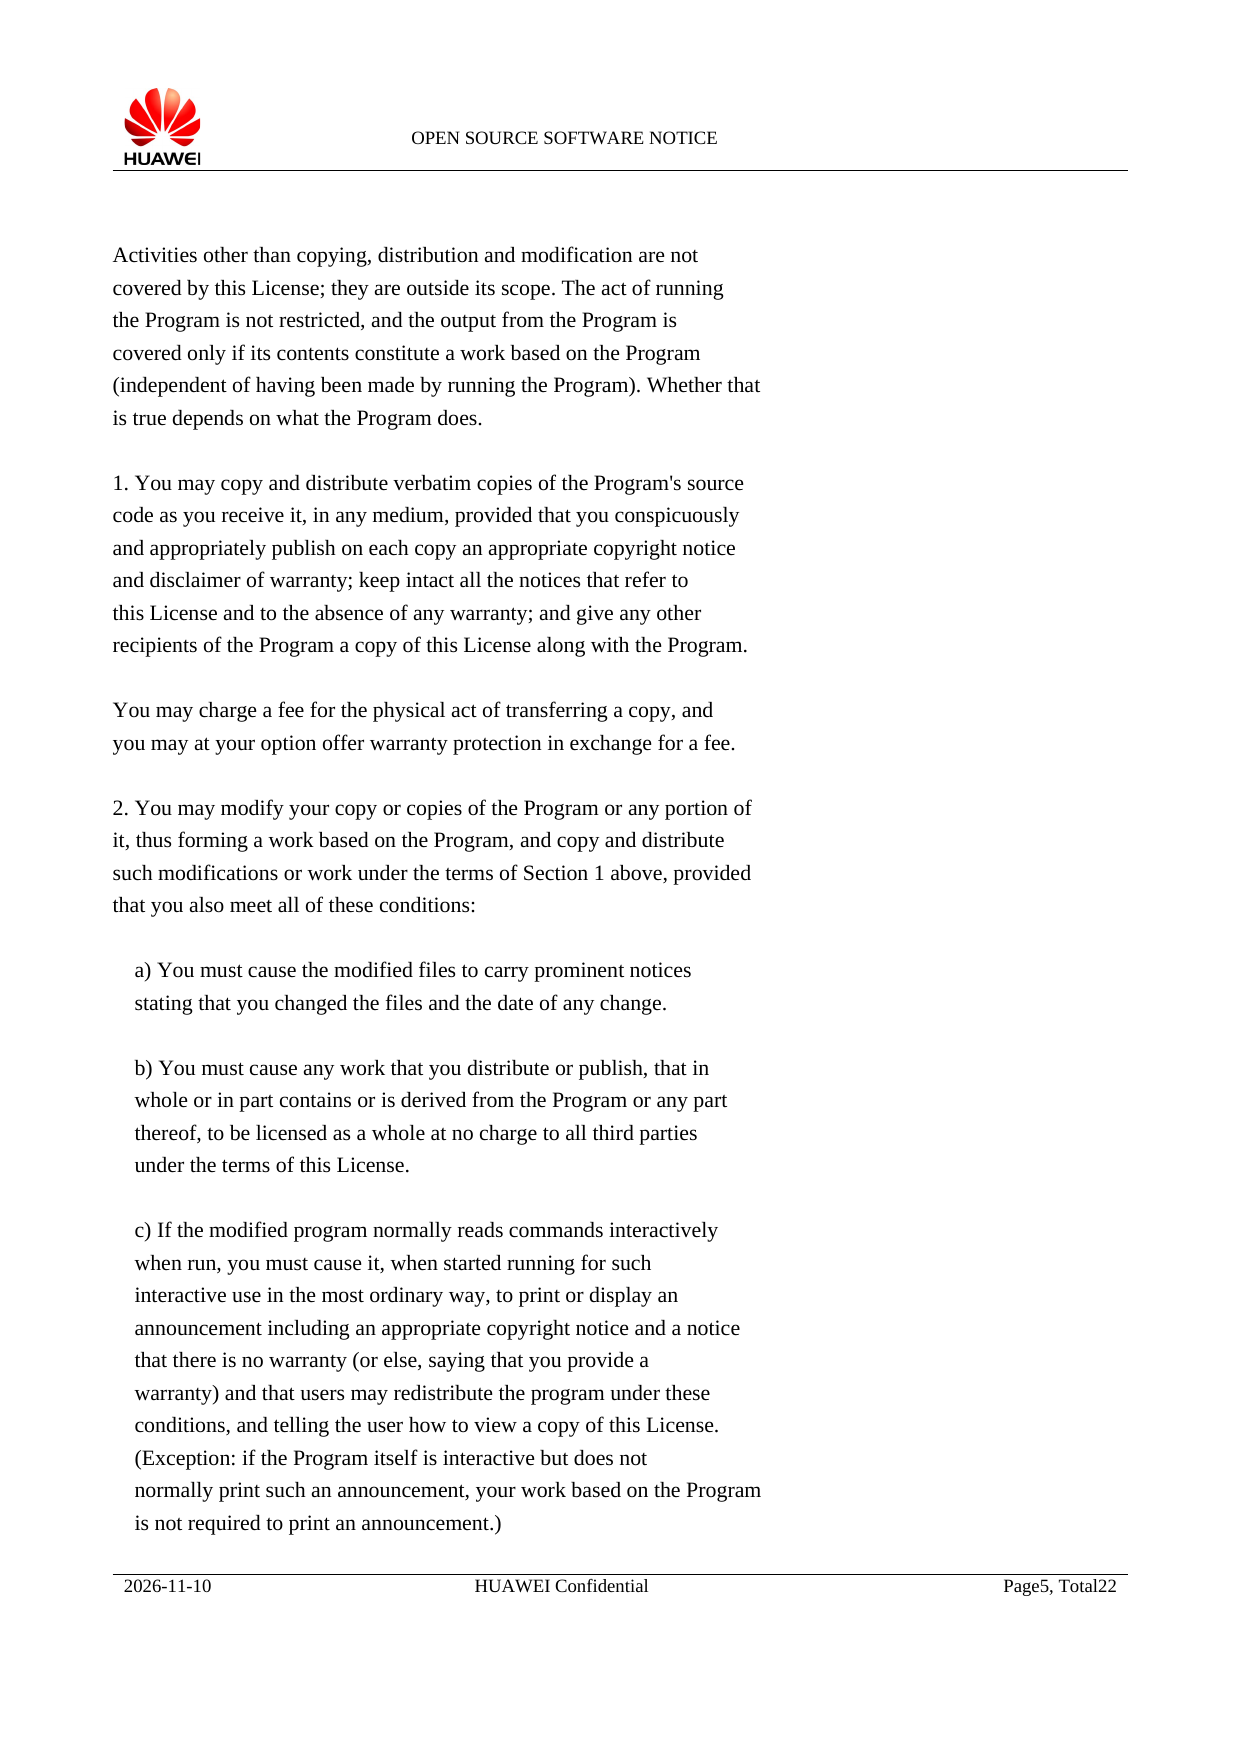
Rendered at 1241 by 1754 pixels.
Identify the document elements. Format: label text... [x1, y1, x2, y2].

text conditions, and telling the user how to view a copy of this License. [112, 1409, 1128, 1441]
text whole or in part contains or is derived from the Program or any part [112, 1084, 1128, 1116]
text it, thus forming a work based on the Program, and copy and distribute [112, 824, 1128, 856]
text You may charge a fee for the physical act of transferring a copy, and [112, 694, 1128, 726]
text 1. You may copy and distribute verbatim copies of the Program's source [112, 466, 1128, 499]
text and disclaimer of warranty; keep intact all the notices that refer to [112, 564, 1128, 596]
text and appropriately publish on each copy an appropriate copyright notice [112, 531, 1128, 564]
text c) If the modified program normally reads commands interactively [112, 1214, 1128, 1246]
text is not required to print an announcement.) [112, 1506, 1128, 1539]
text b) You must cause any work that you distribute or publish, that in [112, 1051, 1128, 1084]
text that you also meet all of these conditions: [112, 889, 1128, 921]
text warranty) and that users may redistribute the program under these [112, 1376, 1128, 1409]
text (independent of having been made by running the Program). Whether that [112, 369, 1128, 401]
text a) You must cause the modified files to carry prominent notices [112, 954, 1128, 986]
text this License and to the absence of any warranty; and give any other [112, 596, 1128, 629]
text code as you receive it, in any medium, provided that you conspicuously [112, 499, 1128, 531]
text stating that you changed the files and the date of any change. [112, 986, 1128, 1019]
text announcement including an appropriate copyright notice and a notice [112, 1311, 1128, 1344]
text you may at your option offer warranty protection in exchange for a fee. [112, 726, 1128, 759]
text such modifications or work under the terms of Section 1 above, provided [112, 856, 1128, 889]
text when run, you must cause it, when started running for such [112, 1246, 1128, 1279]
text under the terms of this License. [112, 1149, 1128, 1181]
text covered only if its contents constitute a work based on the Program [112, 336, 1128, 369]
picture [124, 88, 201, 165]
text the Program is not restricted, and the output from the Program is [112, 304, 1128, 336]
text 2. You may modify your copy or copies of the Program or any portion of [112, 791, 1128, 824]
text that there is no warranty (or else, saying that you provide a [112, 1344, 1128, 1376]
text recipients of the Program a copy of this License along with the Program. [112, 629, 1128, 661]
text Activities other than copying, distribution and modification are not [112, 239, 1128, 271]
text interactive use in the most ordinary way, to print or display an [112, 1279, 1128, 1311]
text thereof, to be licensed as a whole at no charge to all third parties [112, 1116, 1128, 1149]
text (Exception: if the Program itself is interactive but does not [112, 1441, 1128, 1474]
text normally print such an announcement, your work based on the Program [112, 1474, 1128, 1506]
text is true depends on what the Program does. [112, 401, 1128, 434]
text covered by this License; they are outside its scope. The act of running [112, 271, 1128, 304]
